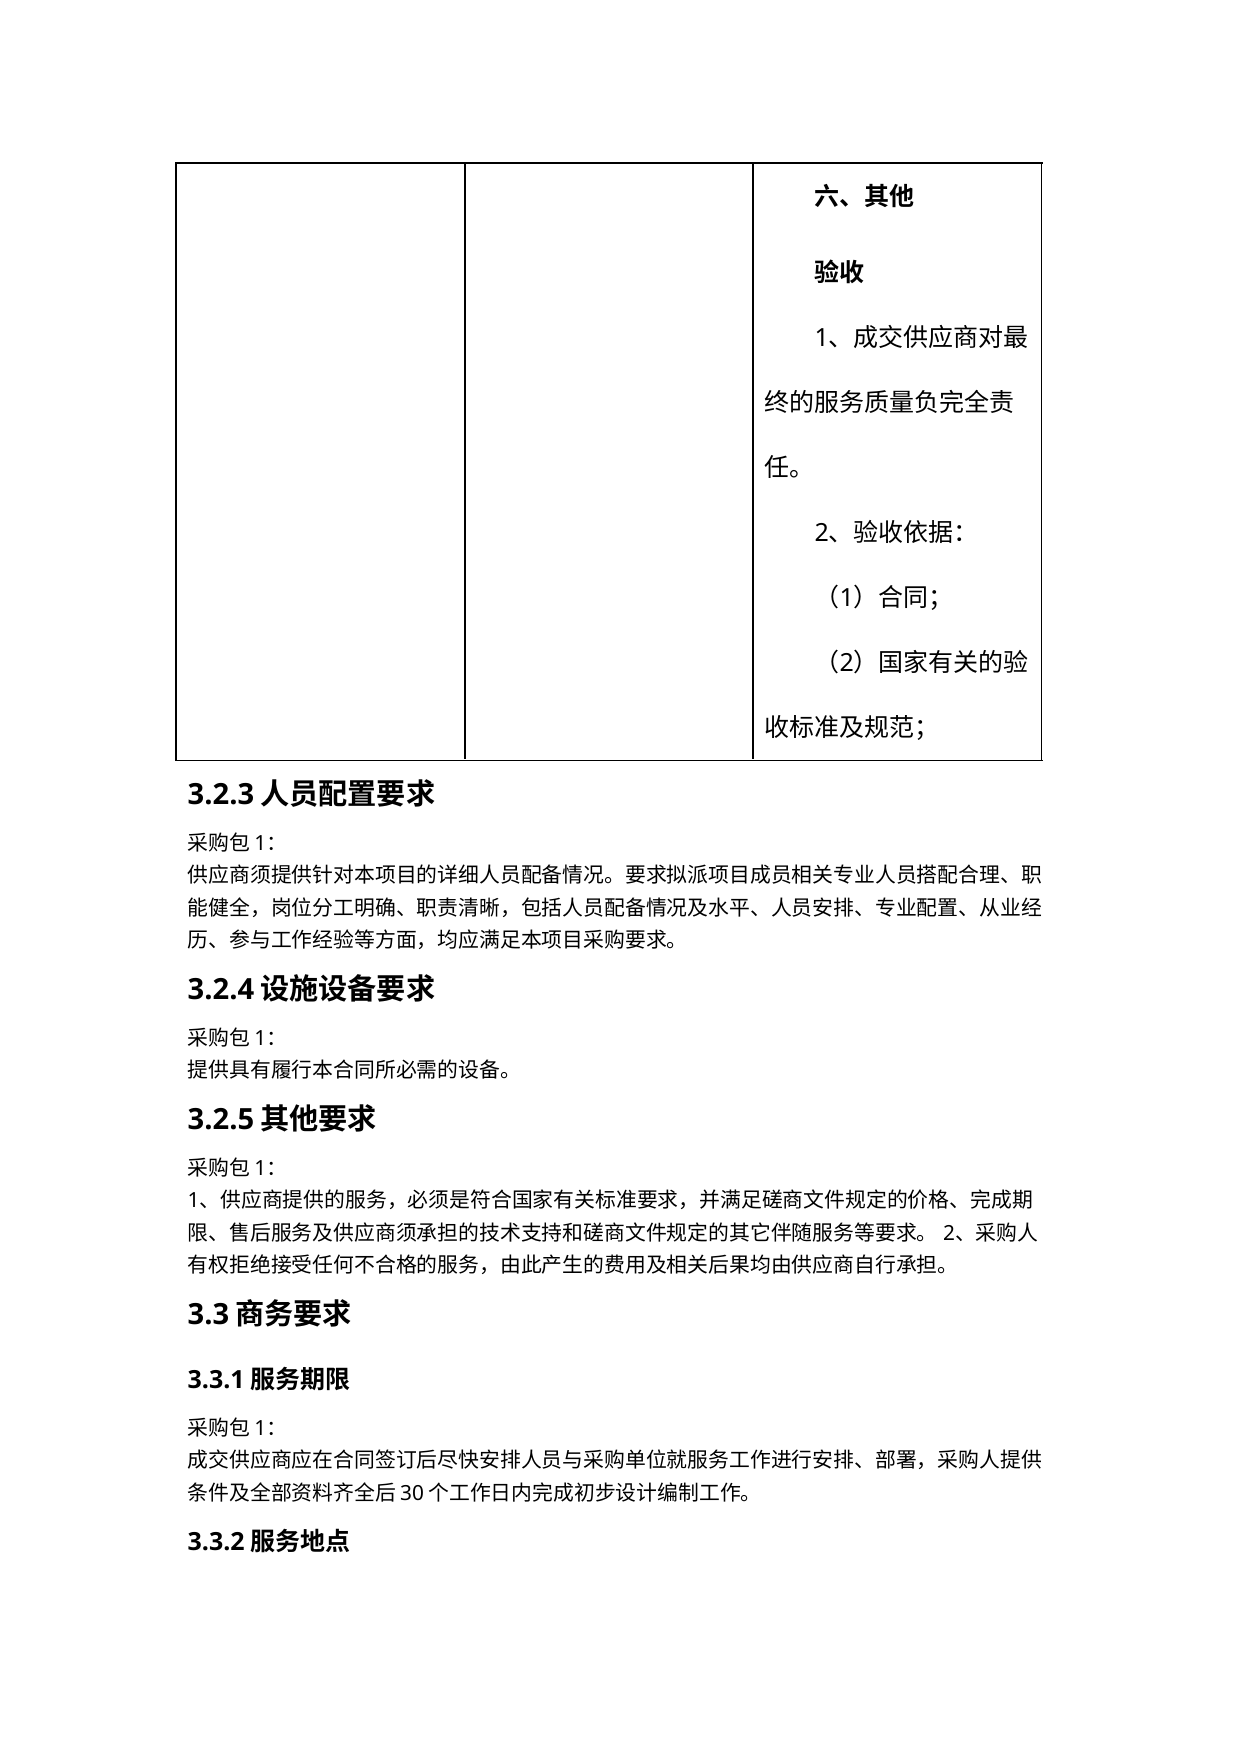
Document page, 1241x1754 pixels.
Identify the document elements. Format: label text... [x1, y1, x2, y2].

text 3.3.1服务期限 [187, 1346, 1053, 1411]
text 采购包1： [187, 826, 1053, 858]
text 3.2.4设施设备要求 [187, 956, 1053, 1021]
text 供应商须提供针对本项目的详细人员配备情况。要求拟派项目成员相关专业人员搭配合理、职能健全，岗位分工明确、职责清晰，包括人员配备情况及水平、人员安排、专业配置、从业经历、参与工作经验等方面，均应满足本项目采购要求。 [187, 858, 1053, 956]
text 采购包1： [187, 1411, 1053, 1443]
table_cell [466, 164, 752, 759]
text 采购包1： [187, 1021, 1053, 1053]
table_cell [754, 164, 1041, 759]
text 提供具有履行本合同所必需的设备。 [187, 1053, 1053, 1086]
text 3.3.2服务地点 [187, 1508, 1053, 1573]
text 3.3商务要求 [187, 1281, 1053, 1346]
text 1、供应商提供的服务，必须是符合国家有关标准要求，并满足磋商文件规定的价格、完成期限、售后服务及供应商须承担的技术支持和磋商文件规定的其它伴随服务等要求。 2、采购人有权拒绝接受任何不合格的服务，由此产生的费用及相关后果均由供应商自行承担。 [187, 1183, 1053, 1281]
table_cell 1 [177, 164, 464, 759]
text 3.2.5其他要求 [187, 1086, 1053, 1151]
text 采购包1： [187, 1151, 1053, 1183]
text 成交供应商应在合同签订后尽快安排人员与采购单位就服务工作进行安排、部署，采购人提供条件及全部资料齐全后30个工作日内完成初步设计编制工作。 [187, 1443, 1053, 1508]
text 3.2.3人员配置要求 [187, 761, 1053, 826]
